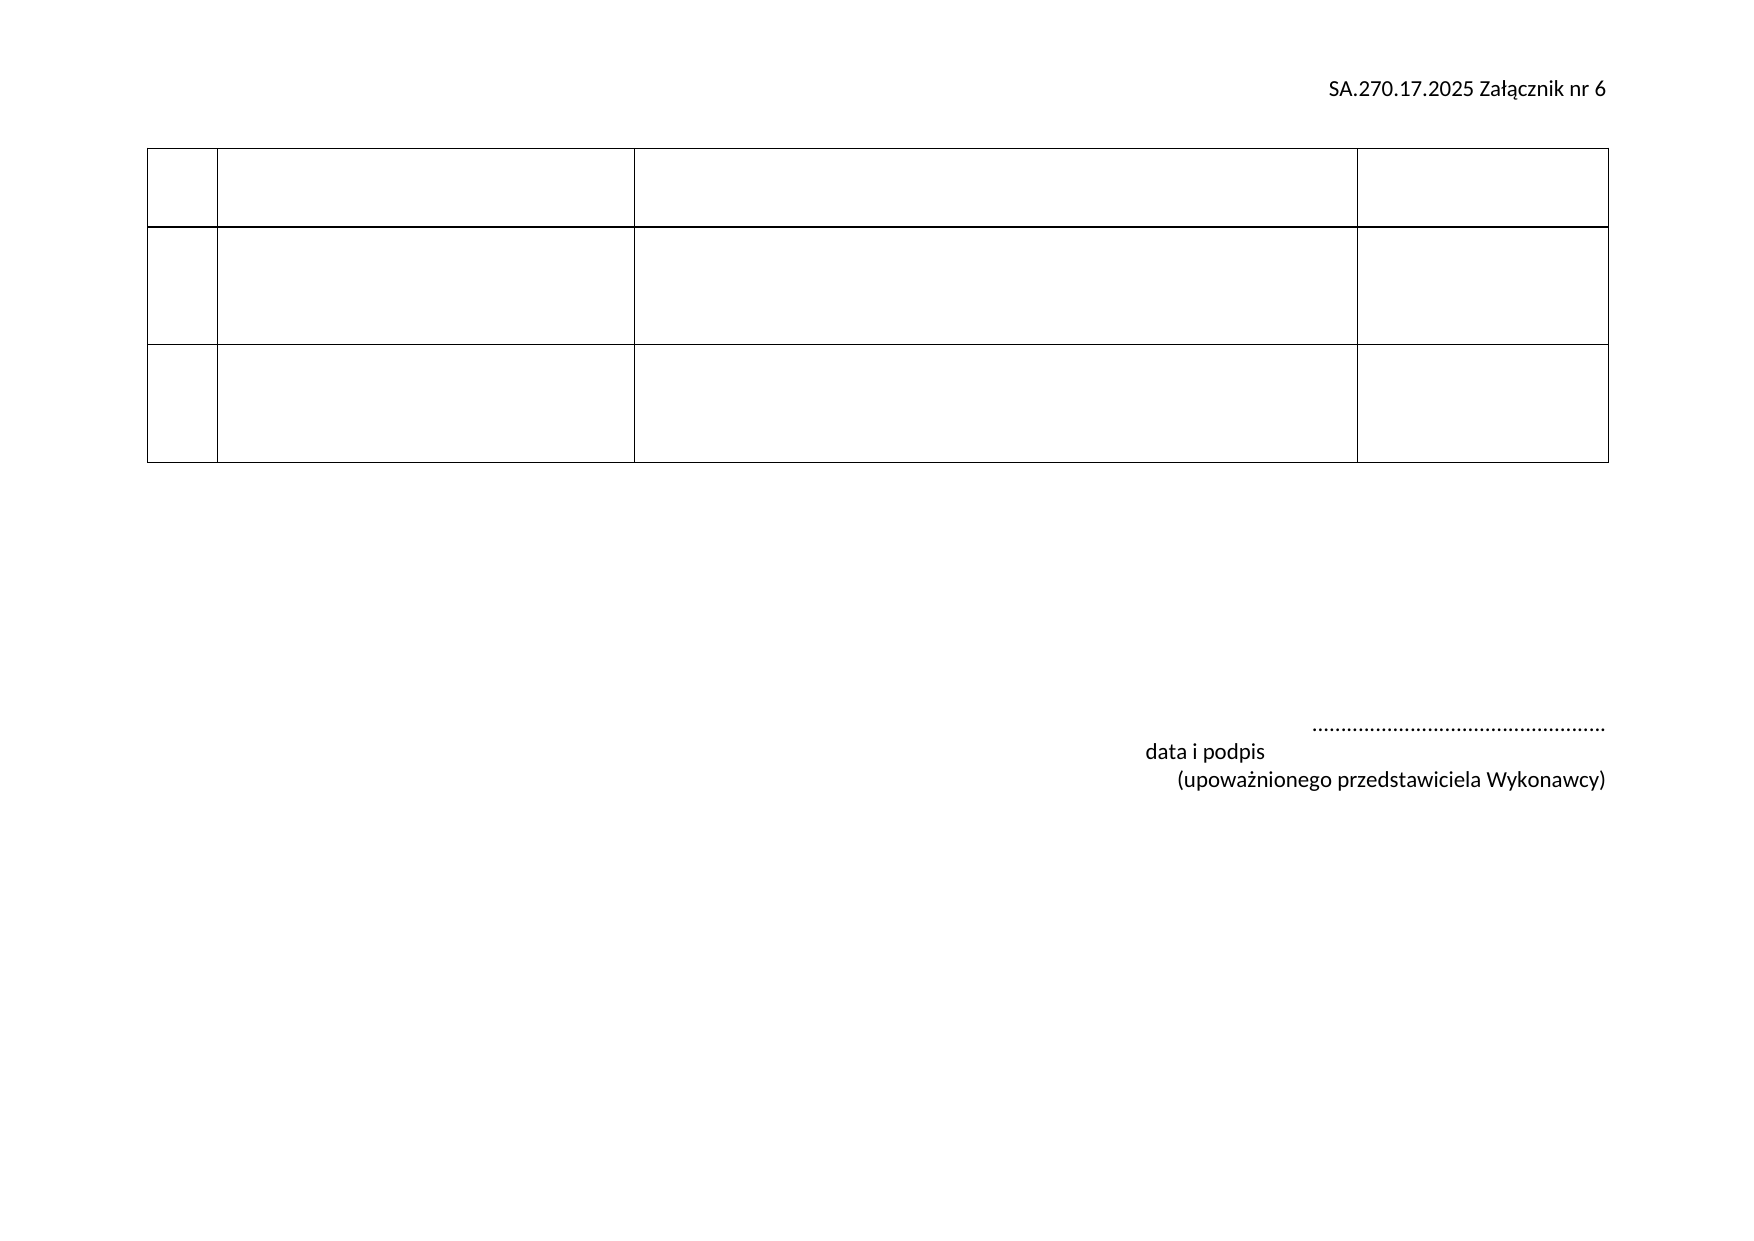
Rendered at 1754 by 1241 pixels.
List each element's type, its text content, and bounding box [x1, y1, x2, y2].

table_cell [635, 228, 1357, 344]
table_cell [1358, 149, 1608, 226]
text (upoważnionego przedstawiciela Wykonawcy) [148, 765, 1606, 793]
table_cell [1358, 228, 1608, 344]
table_cell [148, 345, 217, 462]
table_cell [635, 149, 1357, 226]
table_cell [148, 228, 217, 344]
table_cell [635, 345, 1357, 462]
text ................................................... [148, 709, 1606, 737]
table_cell [218, 149, 634, 226]
table_cell [218, 345, 634, 462]
table_cell [148, 149, 217, 226]
table_cell [218, 228, 634, 344]
text data i podpis [664, 737, 1606, 765]
table_cell [1358, 345, 1608, 462]
